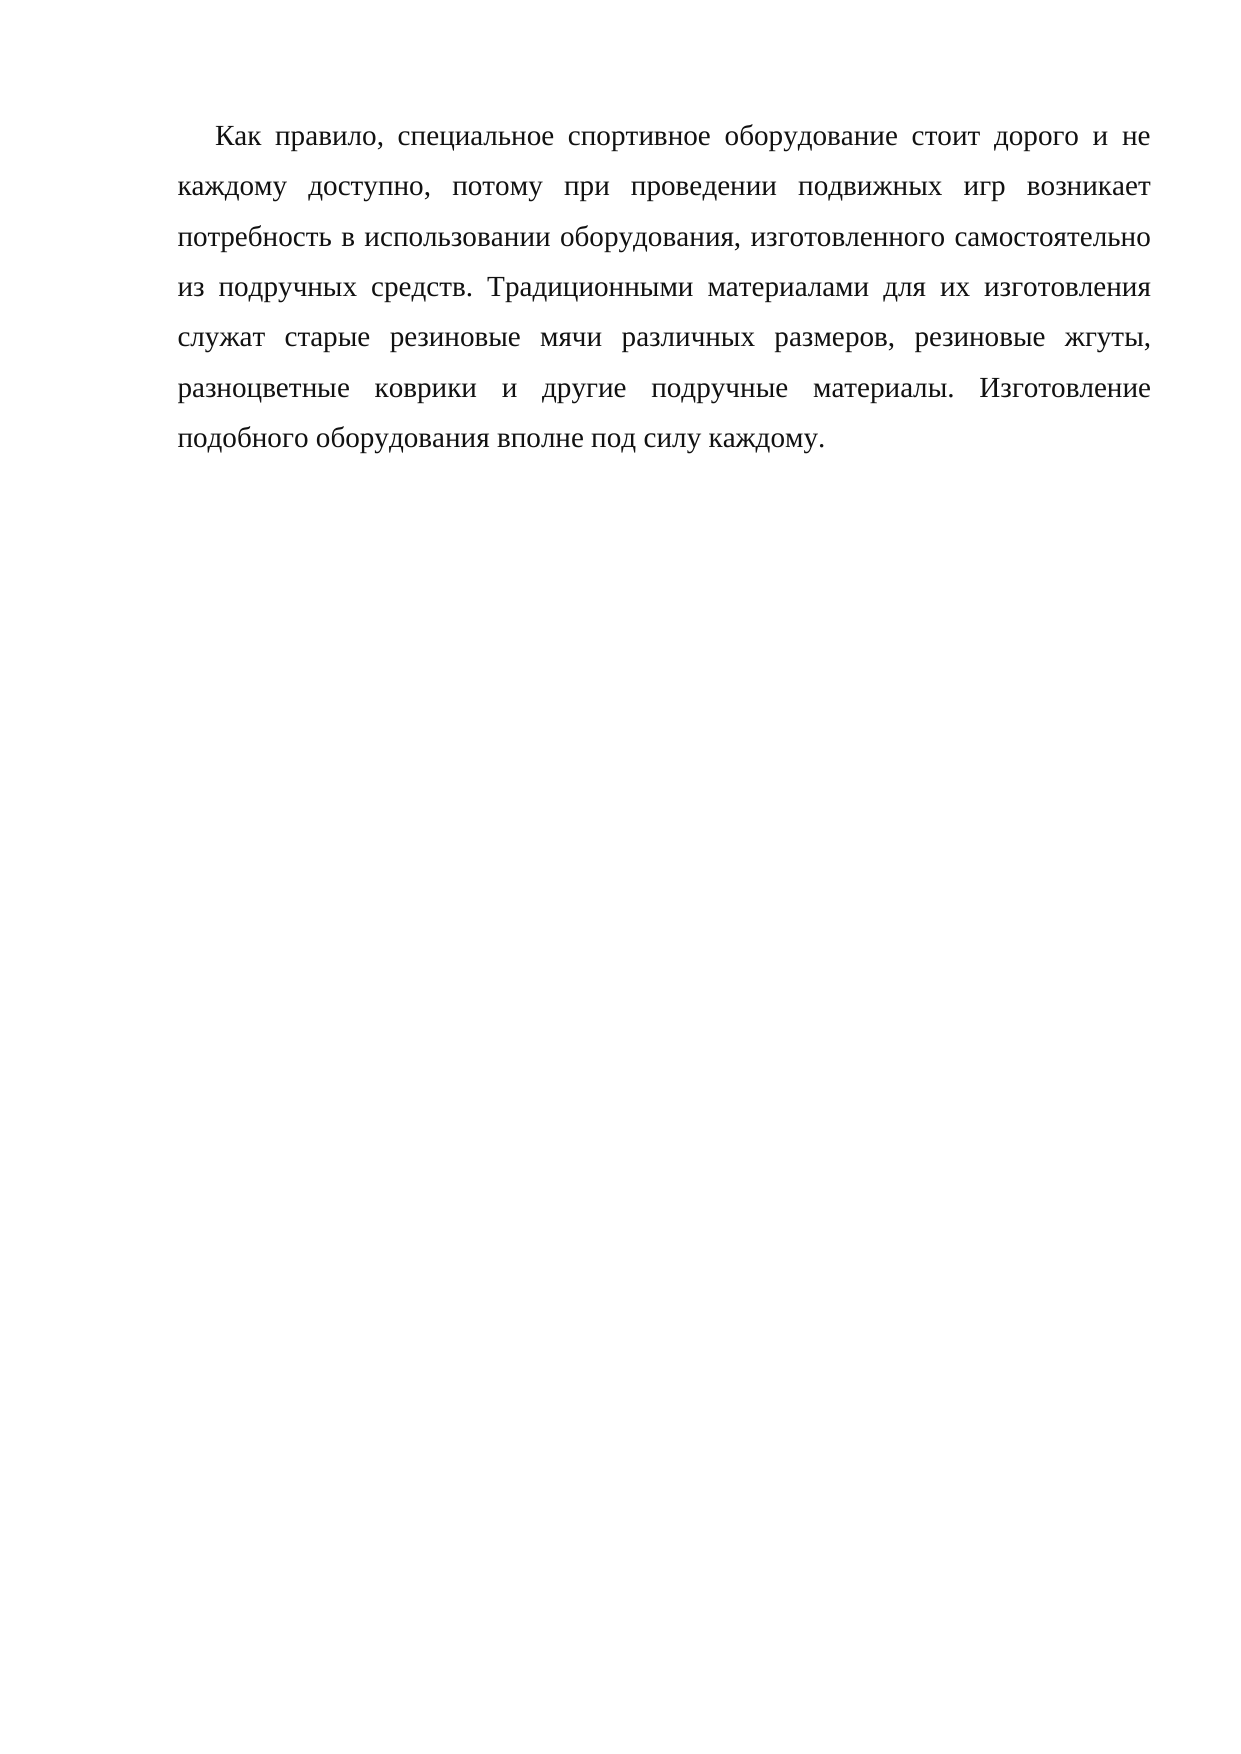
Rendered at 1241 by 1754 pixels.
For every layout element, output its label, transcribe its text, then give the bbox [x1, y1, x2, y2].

text Как правило, специальное спортивное оборудование стоит дорого и не каждому доступно, потому при проведении подвижных игр возникает потребность в использовании оборудования, изготовленного самостоятельно из подручных средств. Традиционными материалами для их изготовления служат старые резиновые мячи различных размеров, резиновые жгуты, разноцветные коврики и другие подручные материалы. Изготовление подобного оборудования вполне под силу каждому. [177, 118, 1152, 453]
